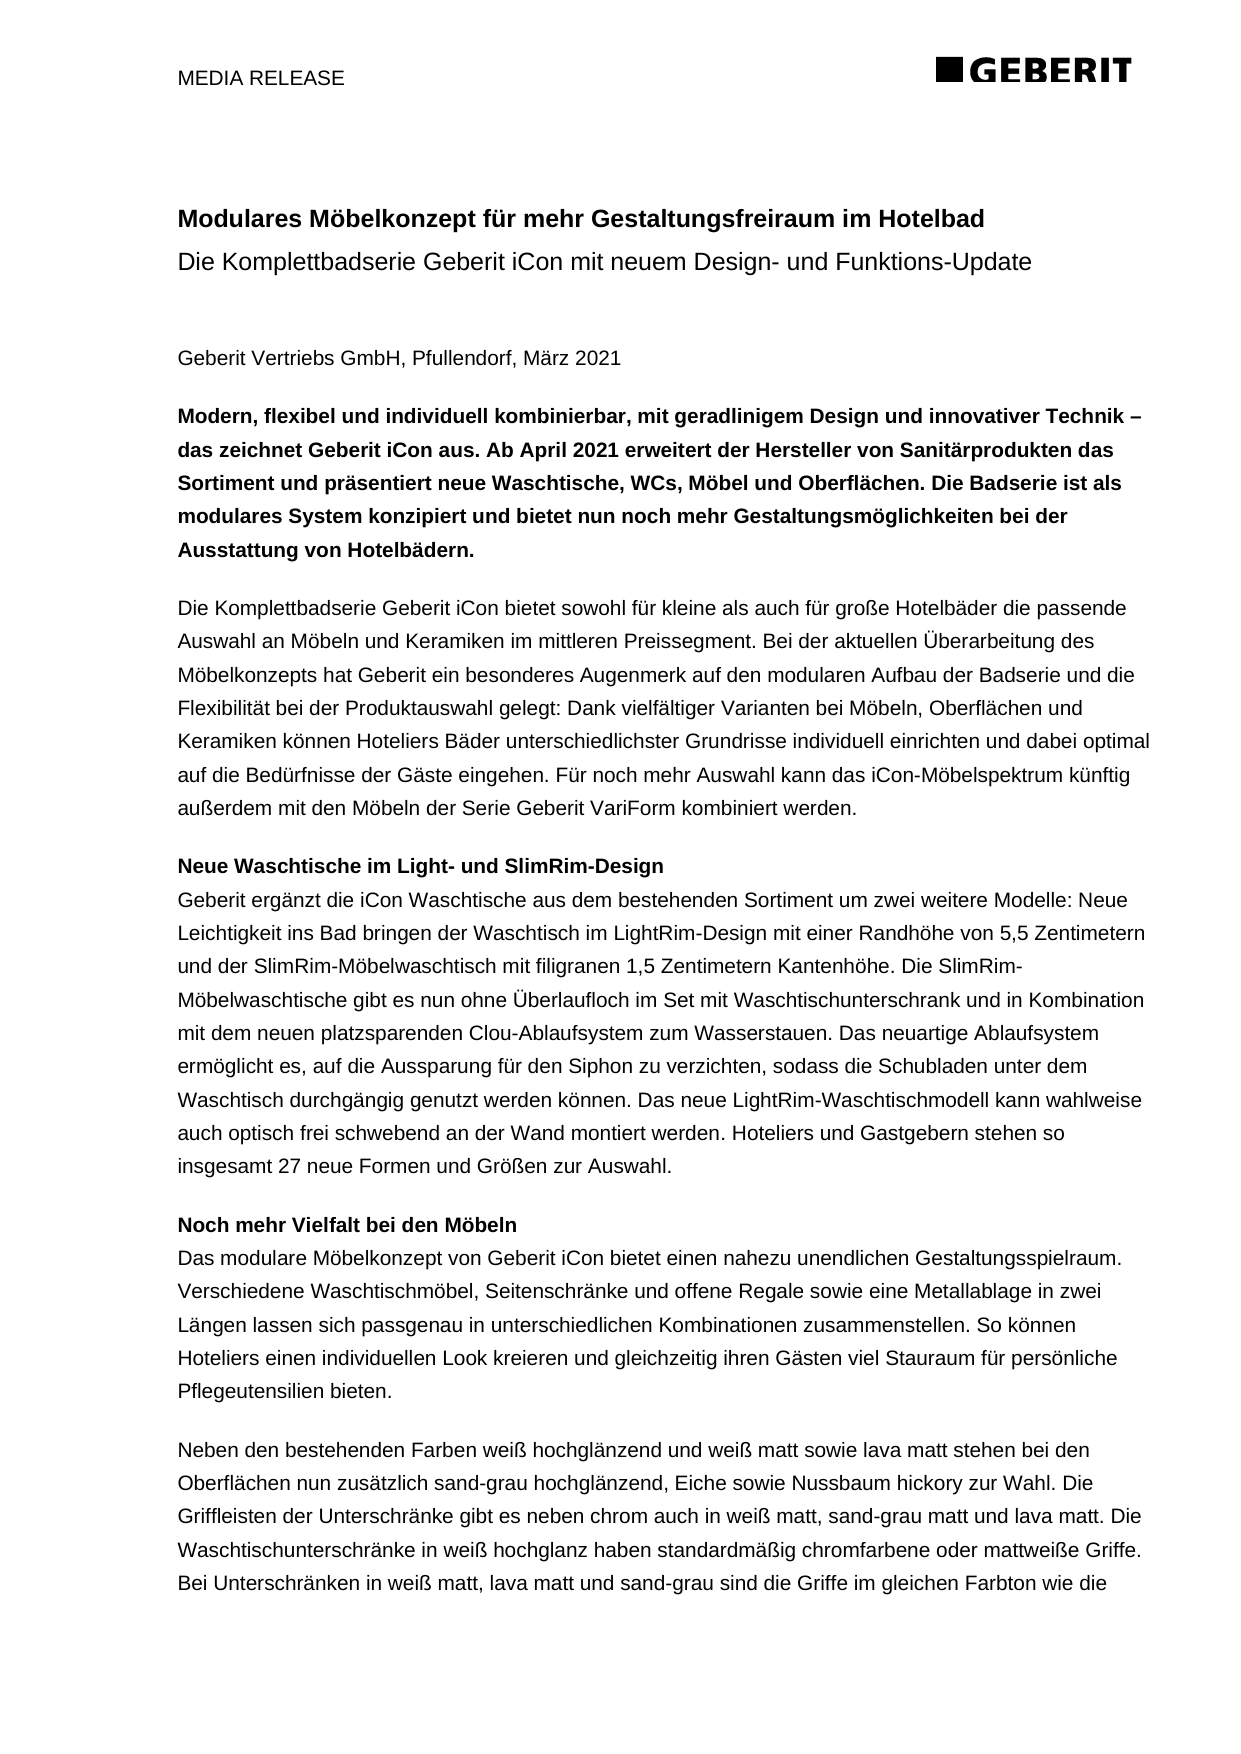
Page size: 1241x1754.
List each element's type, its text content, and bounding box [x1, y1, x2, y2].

text Modern, flexibel und individuell kombinierbar, mit geradlinigem Design und innovativer Technik – das zeichnet Geberit iCon aus. Ab April 2021 erweitert der Hersteller von Sanitärprodukten das Sortiment und präsentiert neue Waschtische, WCs, Möbel und Oberflächen. Die Badserie ist als modulares System konzipiert und bietet nun noch mehr Gestaltungsmöglichkeiten bei der Ausstattung von Hotelbädern. [177, 397, 1152, 564]
text Geberit Vertriebs GmbH, Pfullendorf, März 2021 [177, 339, 1152, 372]
subtitle Die Komplettbadserie Geberit iCon mit neuem Design- und Funktions-Update [177, 247, 1152, 276]
subtitle Die Komplettbadserie Geberit iCon bietet sowohl für kleine als auch für große Hotelbäder die passende Auswahl an Möbeln und Keramiken im mittleren Preissegment. Bei der aktuellen Überarbeitung des Möbelkonzepts hat Geberit ein besonderes Augenmerk auf den modularen Aufbau der Badserie und die Flexibilität bei der Produktauswahl gelegt: Dank vielfältiger Varianten bei Möbeln, Oberflächen und Keramiken können Hoteliers Bäder unterschiedlichster Grundrisse individuell einrichten und dabei optimal auf die Bedürfnisse der Gäste eingehen. Für noch mehr Auswahl kann das iCon-Möbelspektrum künftig außerdem mit den Möbeln der Serie Geberit VariForm kombiniert werden. [177, 589, 1152, 822]
subtitle Neue Waschtische im Light- und SlimRim-Design Geberit ergänzt die iCon Waschtische aus dem bestehenden Sortiment um zwei weitere Modelle: Neue Leichtigkeit ins Bad bringen der Waschtisch im LightRim-Design mit einer Randhöhe von 5,5 Zentimetern und der SlimRim-Möbelwaschtisch mit filigranen 1,5 Zentimetern Kantenhöhe. Die SlimRim-Möbelwaschtische gibt es nun ohne Überlaufloch im Set mit Waschtischunterschrank und in Kombination mit dem neuen platzsparenden Clou-Ablaufsystem zum Wasserstauen. Das neuartige Ablaufsystem ermöglicht es, auf die Aussparung für den Siphon zu verzichten, sodass die Schubladen unter dem Waschtisch durchgängig genutzt werden können. Das neue LightRim-Waschtischmodell kann wahlweise auch optisch frei schwebend an der Wand montiert werden. Hoteliers und Gastgebern stehen so insgesamt 27 neue Formen und Größen zur Auswahl. [177, 847, 1152, 1181]
picture [935, 56, 1132, 82]
text Modulares Möbelkonzept für mehr Gestaltungsfreiraum im Hotelbad [177, 204, 1152, 233]
subtitle Noch mehr Vielfalt bei den Möbeln Das modulare Möbelkonzept von Geberit iCon bietet einen nahezu unendlichen Gestaltungsspielraum. Verschiedene Waschtischmöbel, Seitenschränke und offene Regale sowie eine Metallablage in zwei Längen lassen sich passgenau in unterschiedlichen Kombinationen zusammenstellen. So können Hoteliers einen individuellen Look kreieren und gleichzeitig ihren Gästen viel Stauraum für persönliche Pflegeutensilien bieten. [177, 1206, 1152, 1406]
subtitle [177, 1431, 1152, 1597]
